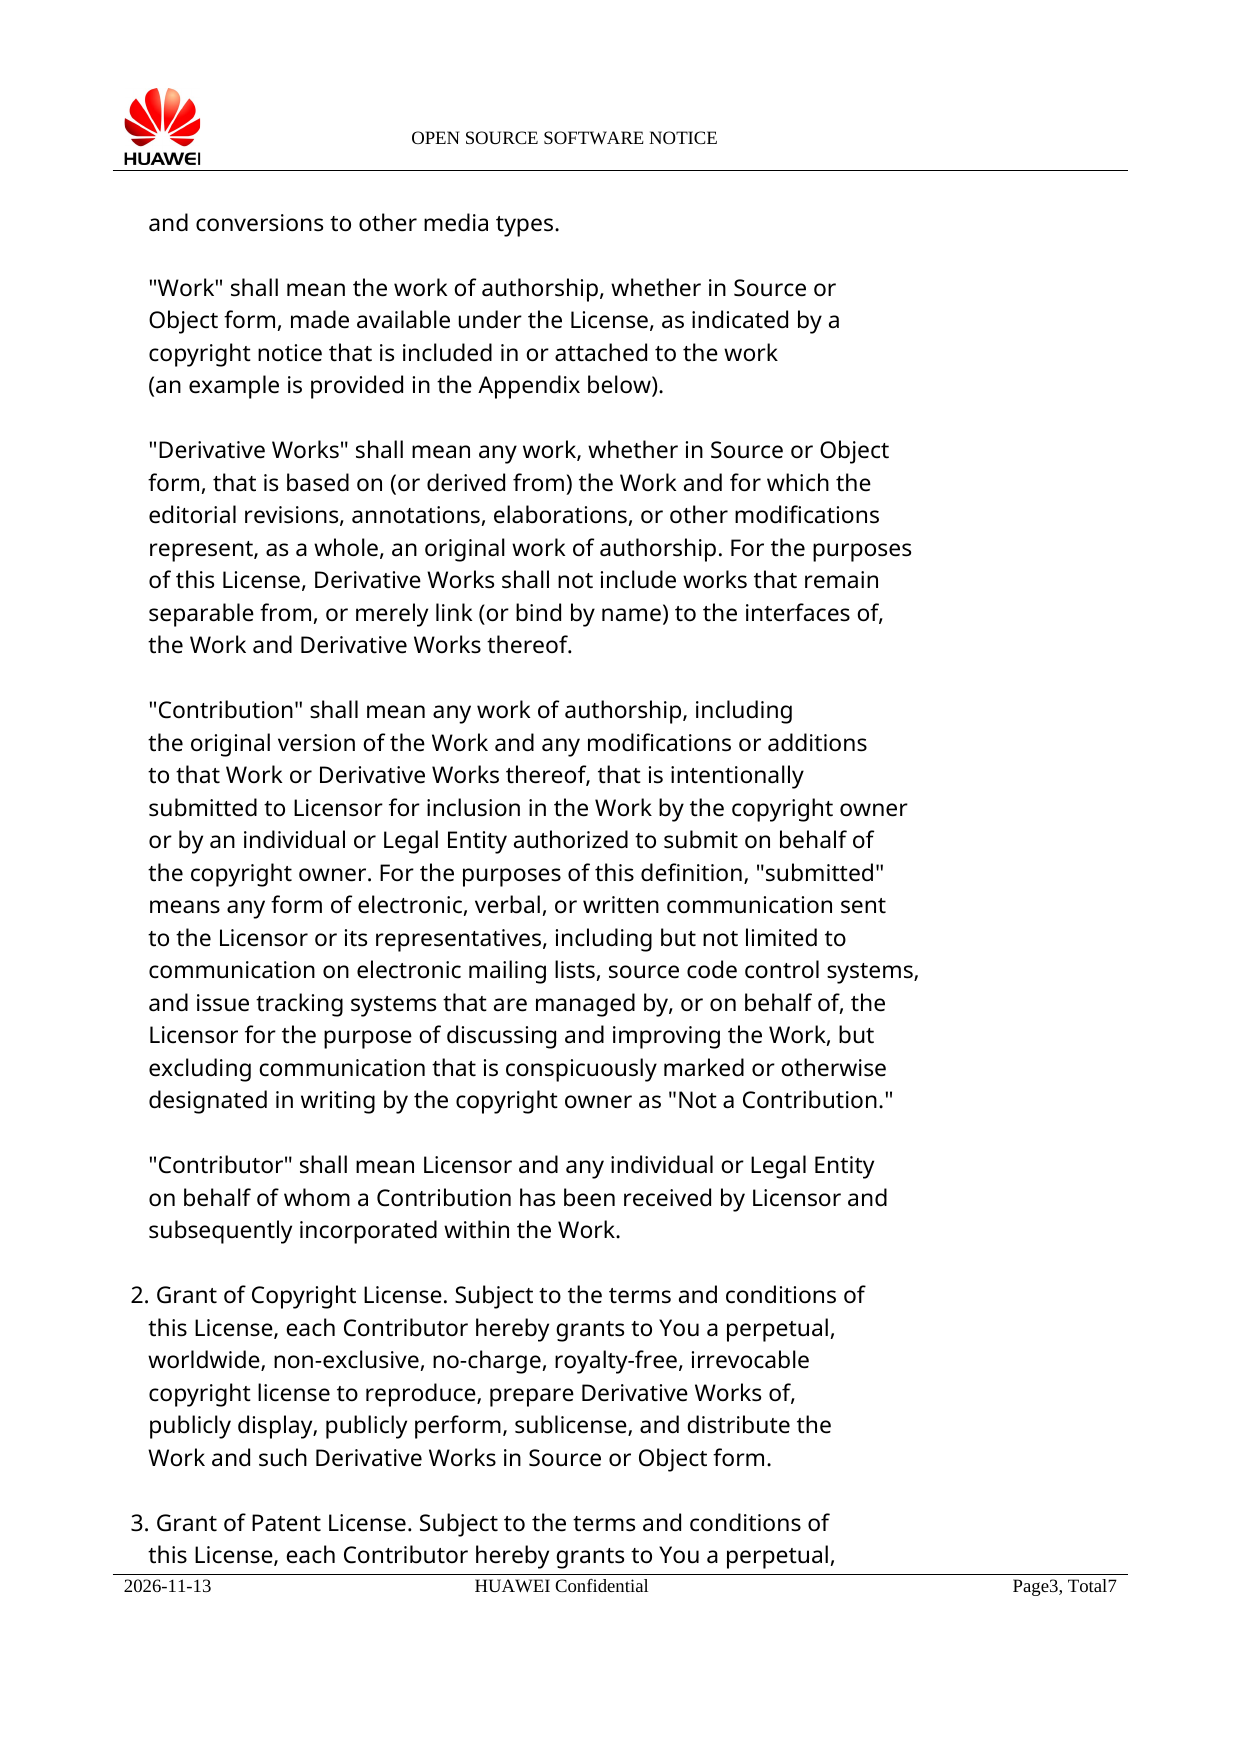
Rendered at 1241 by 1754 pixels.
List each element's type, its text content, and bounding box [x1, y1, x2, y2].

text Object form, made available under the License, as indicated by a [112, 304, 1128, 336]
text designated in writing by the copyright owner as "Not a Contribution." [112, 1084, 1128, 1116]
text and issue tracking systems that are managed by, or on behalf of, the [112, 986, 1128, 1019]
text 3. Grant of Patent License. Subject to the terms and conditions of [112, 1506, 1128, 1539]
text "Contribution" shall mean any work of authorship, including [112, 694, 1128, 726]
text Work and such Derivative Works in Source or Object form. [112, 1441, 1128, 1474]
text the copyright owner. For the purposes of this definition, "submitted" [112, 856, 1128, 889]
text subsequently incorporated within the Work. [112, 1214, 1128, 1246]
picture [124, 88, 201, 165]
text submitted to Licensor for inclusion in the Work by the copyright owner [112, 791, 1128, 824]
text this License, each Contributor hereby grants to You a perpetual, [112, 1539, 1128, 1571]
text copyright license to reproduce, prepare Derivative Works of, [112, 1376, 1128, 1409]
text and conversions to other media types. [112, 206, 1128, 239]
text of this License, Derivative Works shall not include works that remain [112, 564, 1128, 596]
text communication on electronic mailing lists, source code control systems, [112, 954, 1128, 986]
text publicly display, publicly perform, sublicense, and distribute the [112, 1409, 1128, 1441]
text this License, each Contributor hereby grants to You a perpetual, [112, 1311, 1128, 1344]
text the original version of the Work and any modifications or additions [112, 726, 1128, 759]
text copyright notice that is included in or attached to the work [112, 336, 1128, 369]
text means any form of electronic, verbal, or written communication sent [112, 889, 1128, 921]
text or by an individual or Legal Entity authorized to submit on behalf of [112, 824, 1128, 856]
text on behalf of whom a Contribution has been received by Licensor and [112, 1181, 1128, 1214]
text separable from, or merely link (or bind by name) to the interfaces of, [112, 596, 1128, 629]
text to the Licensor or its representatives, including but not limited to [112, 921, 1128, 954]
text excluding communication that is conspicuously marked or otherwise [112, 1051, 1128, 1084]
text "Derivative Works" shall mean any work, whether in Source or Object [112, 434, 1128, 466]
text (an example is provided in the Appendix below). [112, 369, 1128, 401]
text to that Work or Derivative Works thereof, that is intentionally [112, 759, 1128, 791]
text editorial revisions, annotations, elaborations, or other modifications [112, 499, 1128, 531]
text Licensor for the purpose of discussing and improving the Work, but [112, 1019, 1128, 1051]
text represent, as a whole, an original work of authorship. For the purposes [112, 531, 1128, 564]
text the Work and Derivative Works thereof. [112, 629, 1128, 661]
text form, that is based on (or derived from) the Work and for which the [112, 466, 1128, 499]
text 2. Grant of Copyright License. Subject to the terms and conditions of [112, 1279, 1128, 1311]
text "Contributor" shall mean Licensor and any individual or Legal Entity [112, 1149, 1128, 1181]
text worldwide, non-exclusive, no-charge, royalty-free, irrevocable [112, 1344, 1128, 1376]
text "Work" shall mean the work of authorship, whether in Source or [112, 271, 1128, 304]
